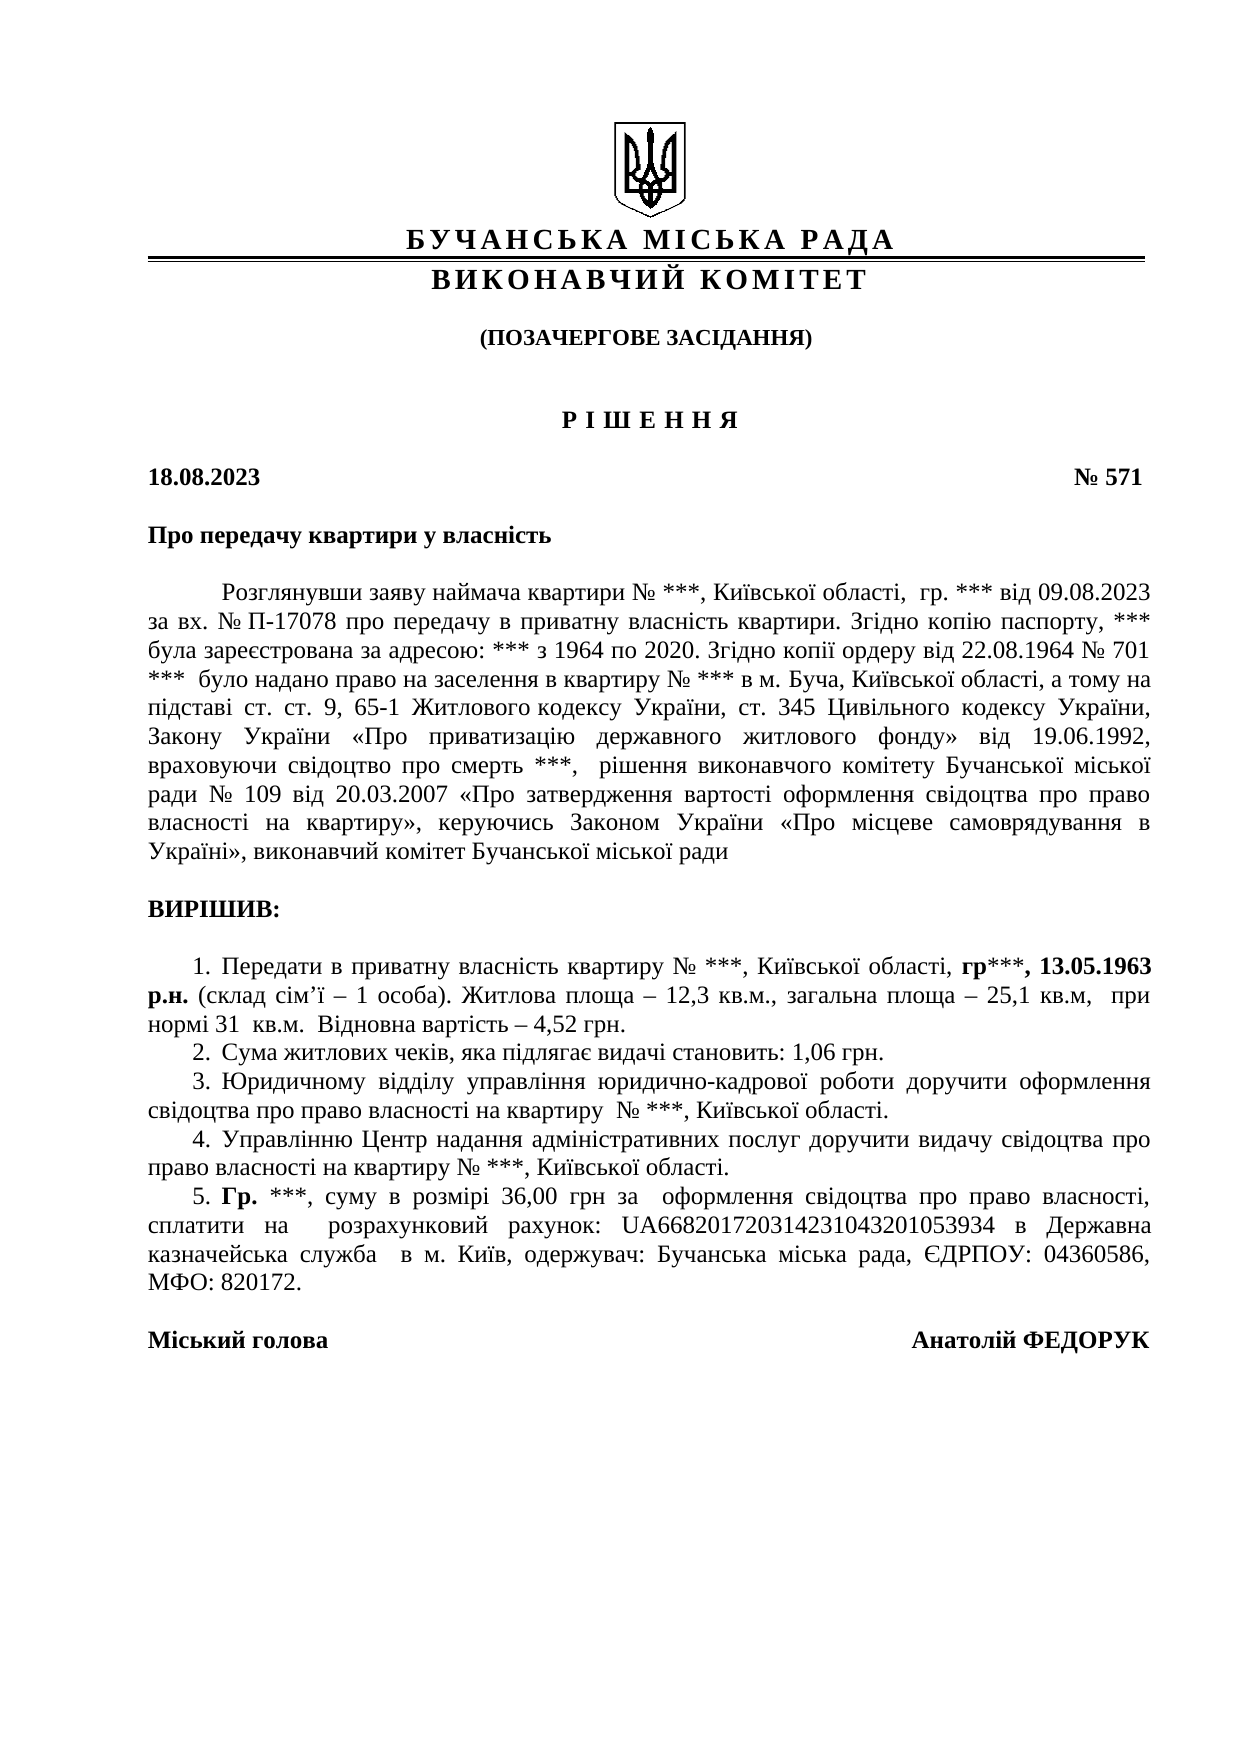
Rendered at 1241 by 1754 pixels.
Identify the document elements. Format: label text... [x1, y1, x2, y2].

list Управлінню Центр надання адміністративних послуг доручити видачу свідоцтва про право власності на квартиру № ***, Київської області. [148, 1124, 1152, 1181]
text ВИРІШИВ: [148, 894, 1152, 922]
list Сума житлових чеків, яка підлягає видачі становить: 1,06 грн. [148, 1037, 1152, 1066]
table_header ВИКОНАВЧИЙ КОМІТЕТ (ПОЗАЧЕРГОВЕ ЗАСІДАННЯ) [148, 262, 1144, 376]
text РІШЕННЯ [148, 405, 1152, 434]
text Розглянувши заяву наймача квартири № ***, Київської області, гр. *** від 09.08.2023 за вх. № П-17078 про передачу в приватну власність квартири. Згідно копію паспорту, *** була зареєстрована за адресою: *** з 1964 по 2020. Згідно копії ордеру від 22.08.1964 № 701 *** було надано право на заселення в квартиру № *** в м. Буча, Київської області, а тому на підставі ст. ст. 9, 65-1 Житлового кодексу України, ст. 345 Цивільного кодексу України, Закону України «Про приватизацію державного житлового фонду» від 19.06.1992, враховуючи свідоцтво про смерть ***, рішення виконавчого комітету Бучанської міської ради № 109 від 20.03.2007 «Про затвердження вартості оформлення свідоцтва про право власності на квартиру», керуючись Законом України «Про місцеве самоврядування в Україні», виконавчий комітет Бучанської міської ради [148, 577, 1152, 865]
text Міський голова Анатолій ФЕДОРУК [148, 1325, 1152, 1354]
text Про передачу квартири у власність [148, 520, 1152, 549]
text БУЧАНСЬКА МІСЬКА РАДА [148, 222, 1152, 256]
list Передати в приватну власність квартиру № ***, Київської області, гр***, 13.05.1963 р.н. (склад сім’ї – 1 особа). Житлова площа – 12,3 кв.м., загальна площа – 25,1 кв.м, при нормі 31 кв.м. Відновна вартість – 4,52 грн. [148, 951, 1152, 1037]
text 18.08.2023 № 571 [148, 462, 1152, 491]
list Гр. ***, суму в розмірі 36,00 грн за оформлення свідоцтва про право власності, сплатити на розрахунковий рахунок: UA668201720314231043201053934 в Державна казначейська служба в м. Київ, одержувач: Бучанська міська рада, ЄДРПОУ: 04360586, МФО: 820172. [148, 1181, 1152, 1296]
list Юридичному відділу управління юридично-кадрової роботи доручити оформлення свідоцтва про право власності на квартиру № ***, Київської області. [148, 1066, 1152, 1124]
